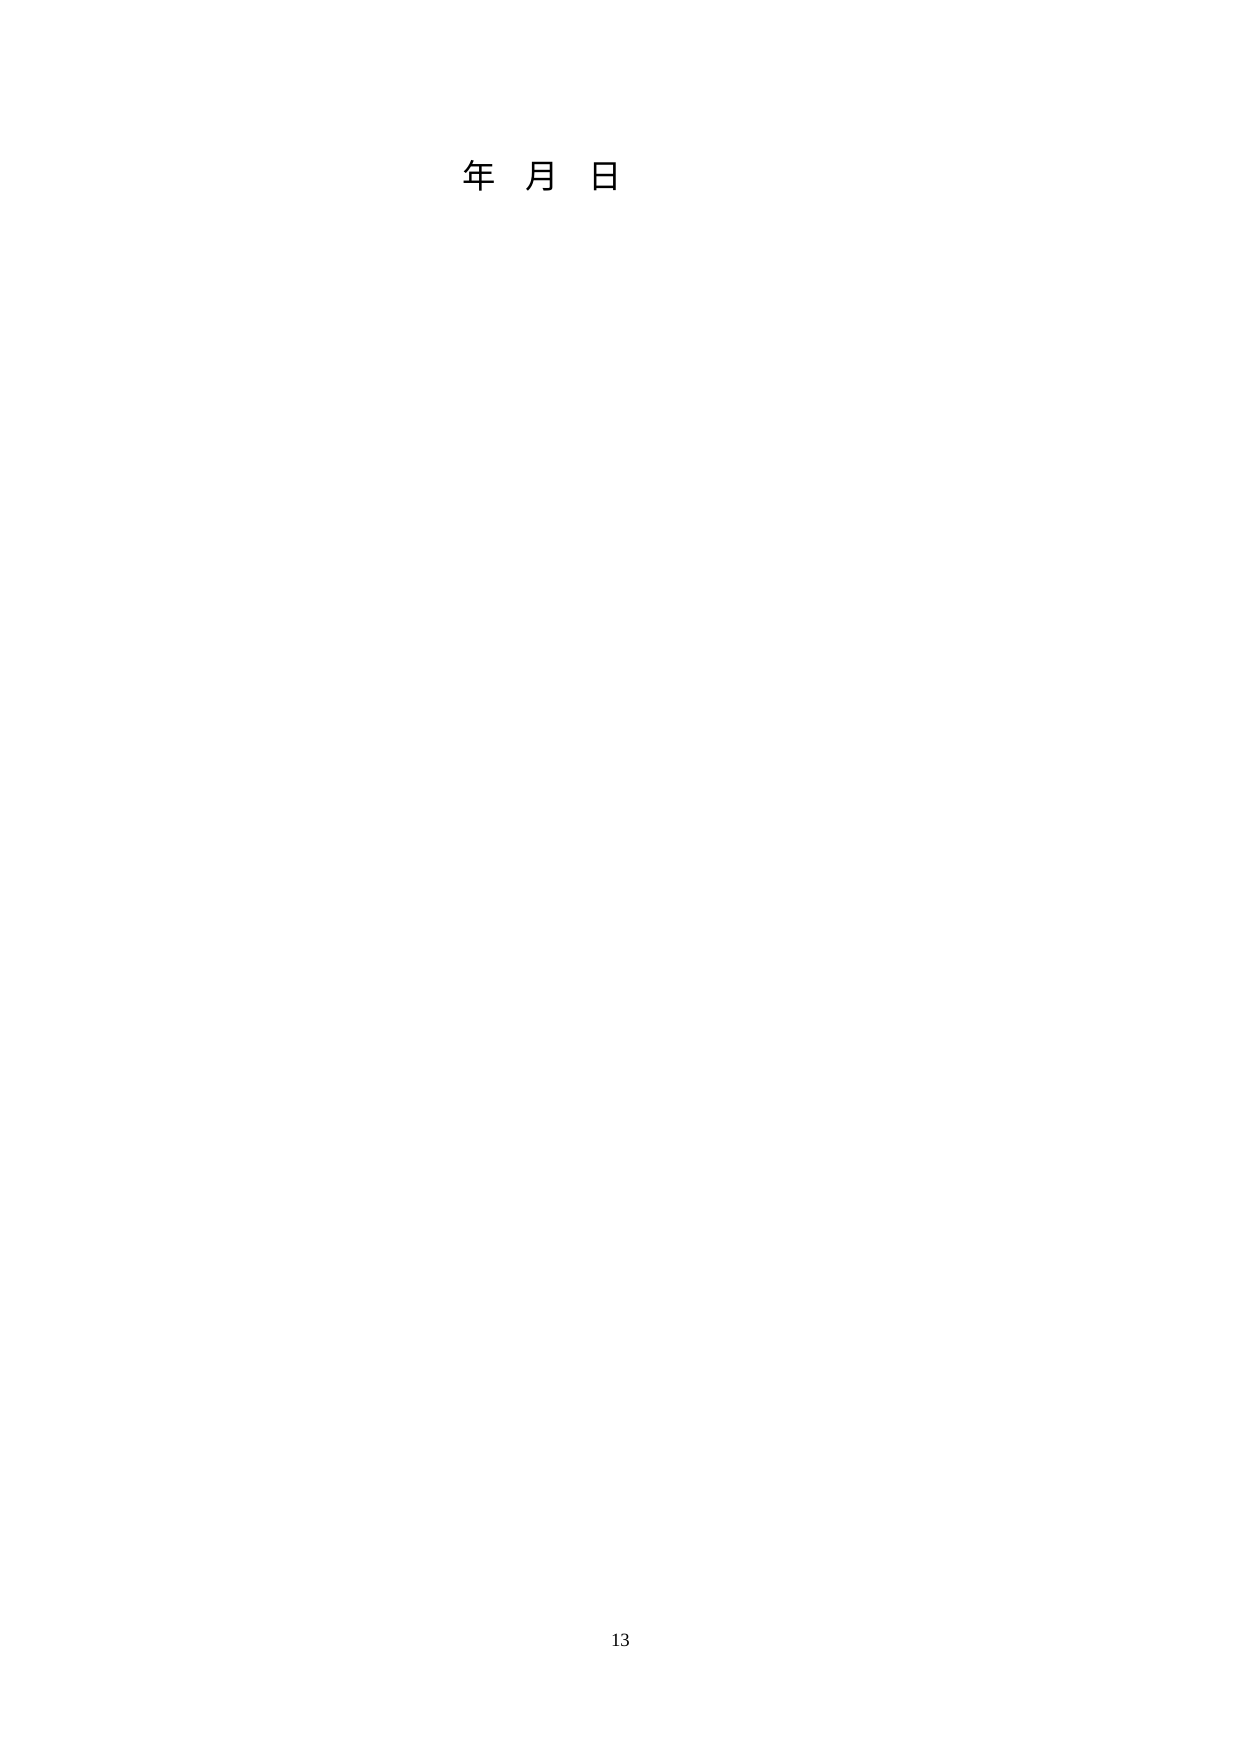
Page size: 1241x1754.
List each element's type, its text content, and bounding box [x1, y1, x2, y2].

text 年 月 日 [187, 150, 1053, 198]
